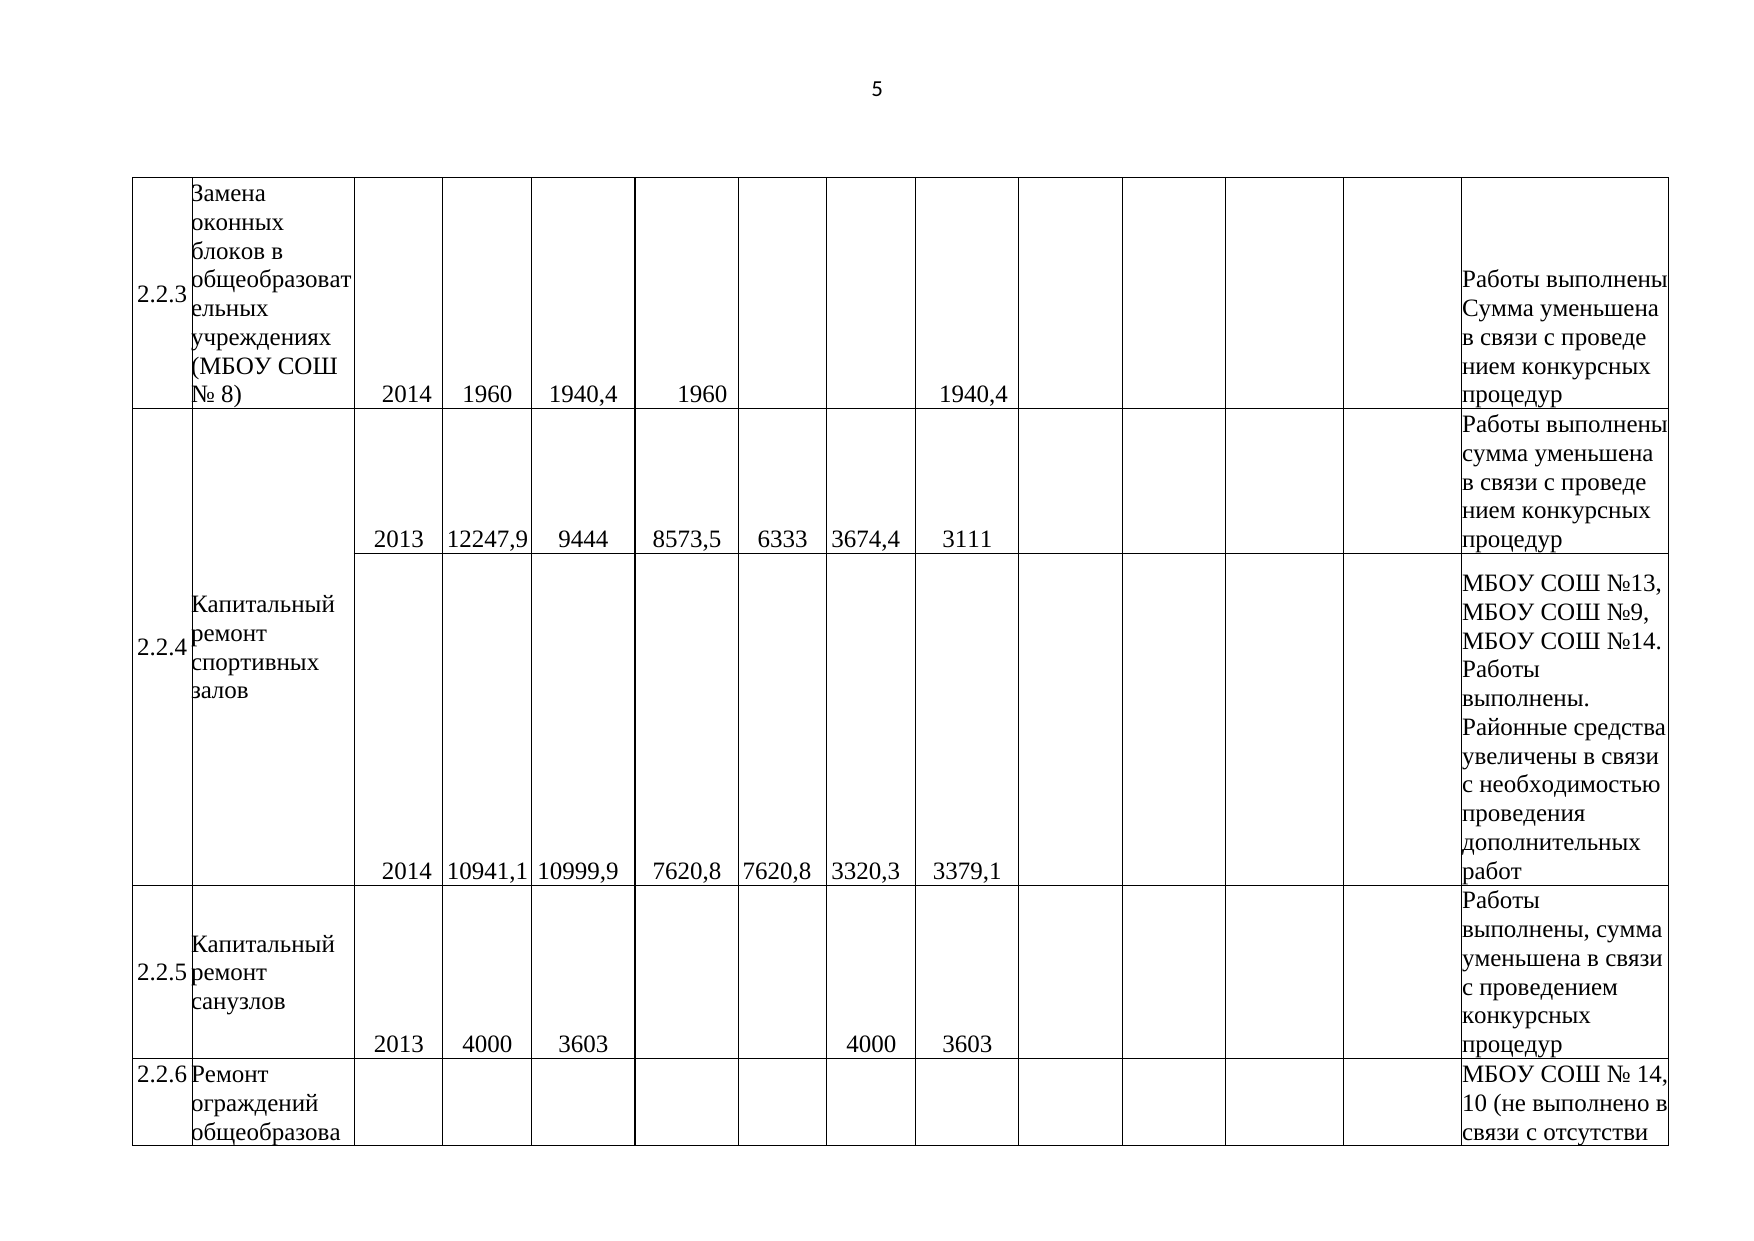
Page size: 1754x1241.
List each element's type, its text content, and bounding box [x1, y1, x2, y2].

table_cell [1226, 178, 1343, 408]
table_cell [636, 1059, 738, 1145]
table_cell [1019, 554, 1122, 884]
table_cell 2.2.4 [133, 409, 192, 884]
table_cell 3603 [916, 886, 1018, 1058]
table_cell [1344, 409, 1461, 553]
table_cell Замена оконных блоков в общеобразовательных учреждениях (МБОУ СОШ № 8) [193, 178, 354, 408]
table_cell Работы выполнены Сумма уменьшена в связи с проведе нием конкурсных процедур [1462, 178, 1668, 408]
table_cell [1226, 886, 1343, 1058]
table_cell [827, 178, 915, 408]
table_cell [1344, 554, 1461, 884]
table_cell 12247,9 [443, 409, 531, 553]
table_cell Капитальный ремонт санузлов [193, 886, 354, 1058]
table_cell 1960 [443, 178, 531, 408]
table_cell [1226, 409, 1343, 553]
table_cell 3603 [532, 886, 634, 1058]
table_cell 3320,3 [827, 554, 915, 884]
table_cell 2014 [355, 178, 442, 408]
table_cell 4000 [827, 886, 915, 1058]
table_cell 1960 [636, 178, 738, 408]
table_cell 6333 [739, 409, 826, 553]
table_cell МБОУ СОШ № 14, 10 (не выполнено в связи с отсутстви [1462, 1059, 1668, 1145]
table_cell [443, 1059, 531, 1145]
table_cell [532, 1059, 634, 1145]
table_cell 4000 [443, 886, 531, 1058]
table_cell 3674,4 [827, 409, 915, 553]
table_cell 7620,8 [636, 554, 738, 884]
table_cell 10999,9 [532, 554, 634, 884]
table_cell Работы выполнены, сумма уменьшена в связи с проведением конкурсных процедур [1462, 886, 1668, 1058]
table_cell 3379,1 [916, 554, 1018, 884]
table_cell [1344, 178, 1461, 408]
table_cell [739, 178, 826, 408]
table_cell [1123, 886, 1225, 1058]
table_cell 2.2.5 [133, 886, 192, 1058]
table_cell [827, 1059, 915, 1145]
table_cell 2.2.3 [133, 178, 192, 408]
table_cell [1226, 1059, 1343, 1145]
table_cell [1019, 178, 1122, 408]
table_cell 2.2.6 [133, 1059, 192, 1145]
table_cell [1344, 1059, 1461, 1145]
table_cell Ремонт ограждений общеобразова [193, 1059, 354, 1145]
table_cell [355, 1059, 442, 1145]
table_cell [1123, 178, 1225, 408]
table_cell 8573,5 [636, 409, 738, 553]
table_cell [1019, 1059, 1122, 1145]
table_cell 9444 [532, 409, 634, 553]
table_cell 10941,1 [443, 554, 531, 884]
table_cell [1123, 554, 1225, 884]
table_cell 7620,8 [739, 554, 826, 884]
table_cell 2014 [355, 554, 442, 884]
table_cell Капитальный ремонт спортивных залов [193, 409, 354, 884]
table_cell [1019, 409, 1122, 553]
table_cell [739, 1059, 826, 1145]
table_cell 2013 [355, 409, 442, 553]
table_cell Работы выполнены сумма уменьшена в связи с проведе нием конкурсных процедур [1462, 409, 1668, 553]
table_cell [1123, 1059, 1225, 1145]
table_cell 1940,4 [532, 178, 634, 408]
table_cell [916, 1059, 1018, 1145]
table_cell [1019, 886, 1122, 1058]
table_cell [636, 886, 738, 1058]
table_cell МБОУ СОШ №13, МБОУ СОШ №9, МБОУ СОШ №14. Работы выполнены. Районные средства увеличены в связи с необходимостью проведения дополнительных работ [1462, 554, 1668, 884]
table_cell [1226, 554, 1343, 884]
table_cell [1344, 886, 1461, 1058]
table_cell [1123, 409, 1225, 553]
table_cell 3111 [916, 409, 1018, 553]
table_cell 2013 [355, 886, 442, 1058]
table_cell [739, 886, 826, 1058]
table_cell 1940,4 [916, 178, 1018, 408]
